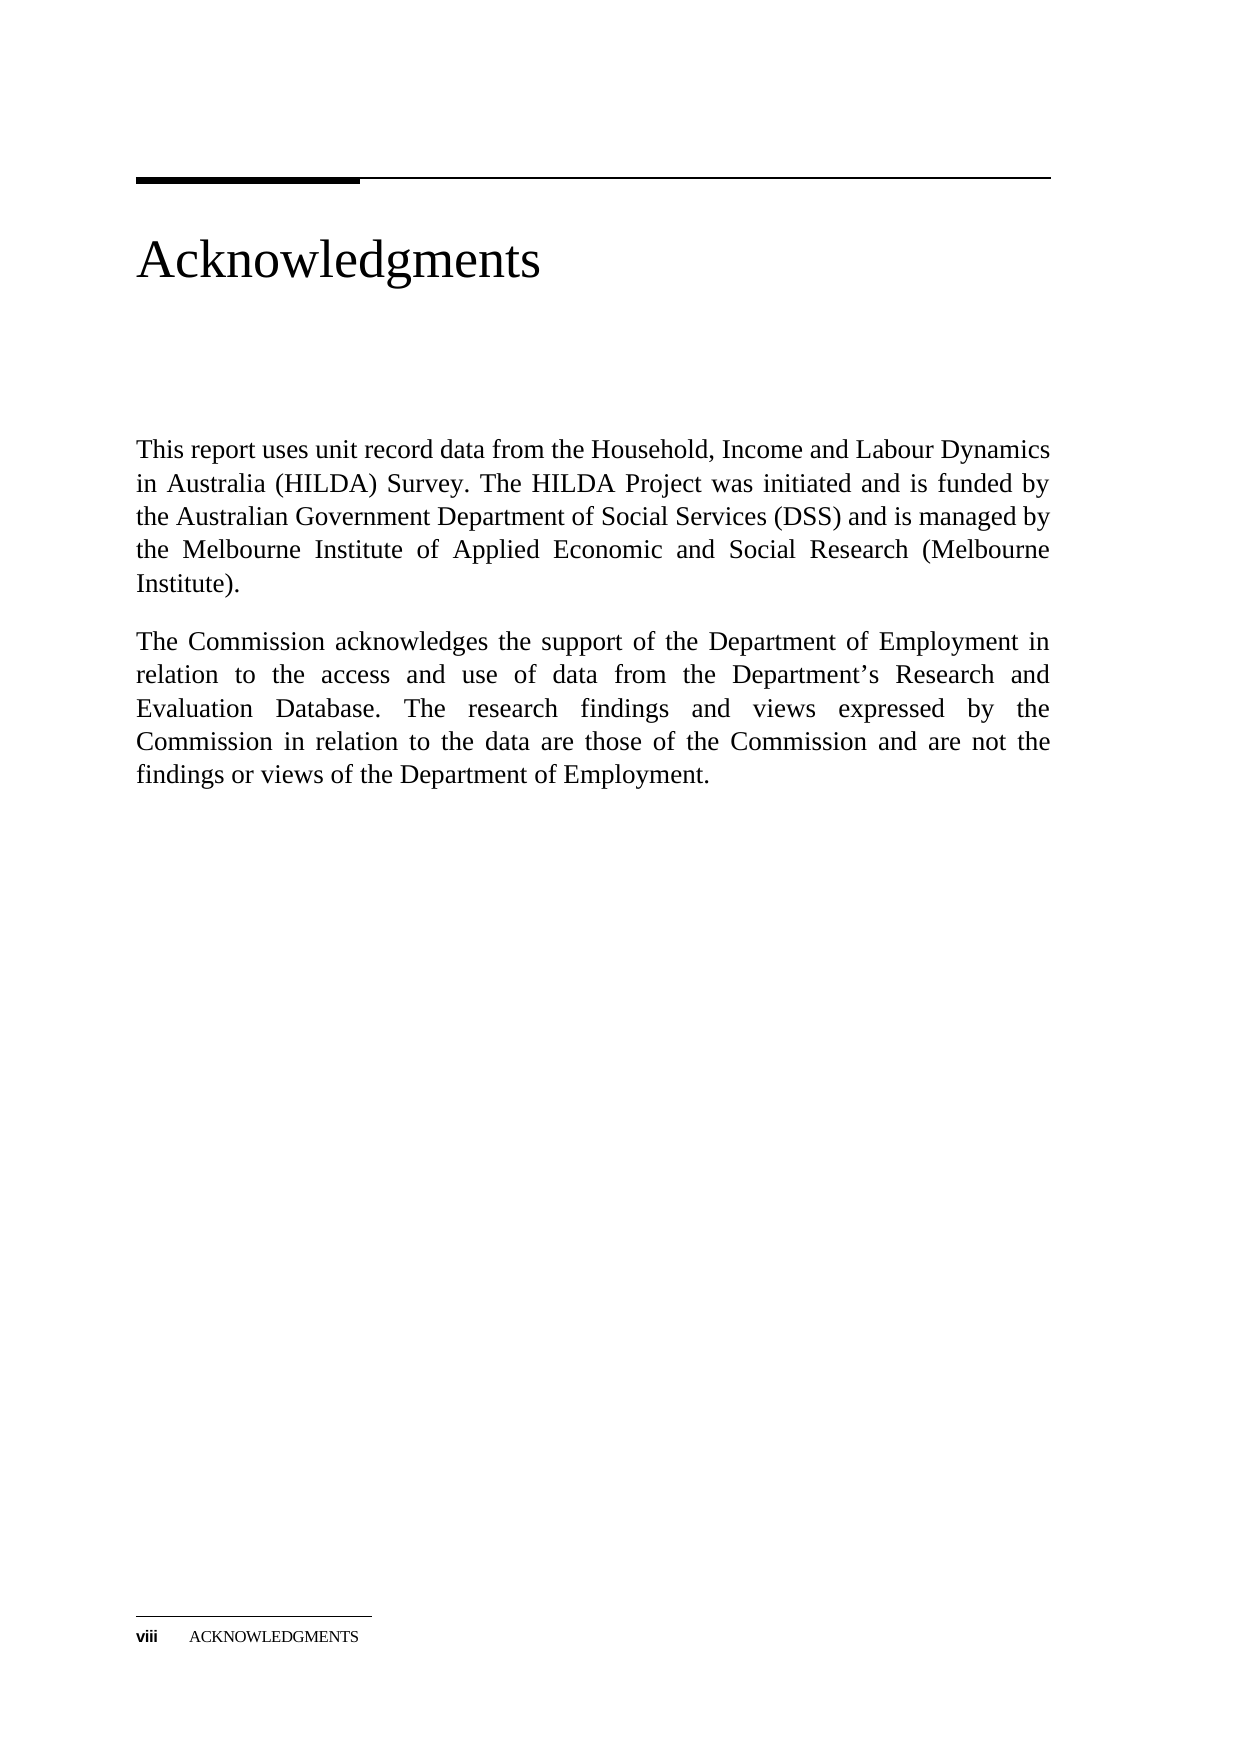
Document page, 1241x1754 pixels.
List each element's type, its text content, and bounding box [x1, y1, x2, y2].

subtitle Acknowledgments [136, 227, 1051, 290]
text This report uses unit record data from the Household, Income and Labour Dynamics in Australia (HILDA) Survey. The HILDA Project was initiated and is funded by the Australian Government Department of Social Services (DSS) and is managed by the Melbourne Institute of Applied Economic and Social Research (Melbourne Institute). [136, 431, 1051, 598]
text The Commission acknowledges the support of the Department of Employment in relation to the access and use of data from the Department’s Research and Evaluation Database. The research findings and views expressed by the Commission in relation to the data are those of the Commission and are not the findings or views of the Department of Employment. [136, 623, 1051, 790]
